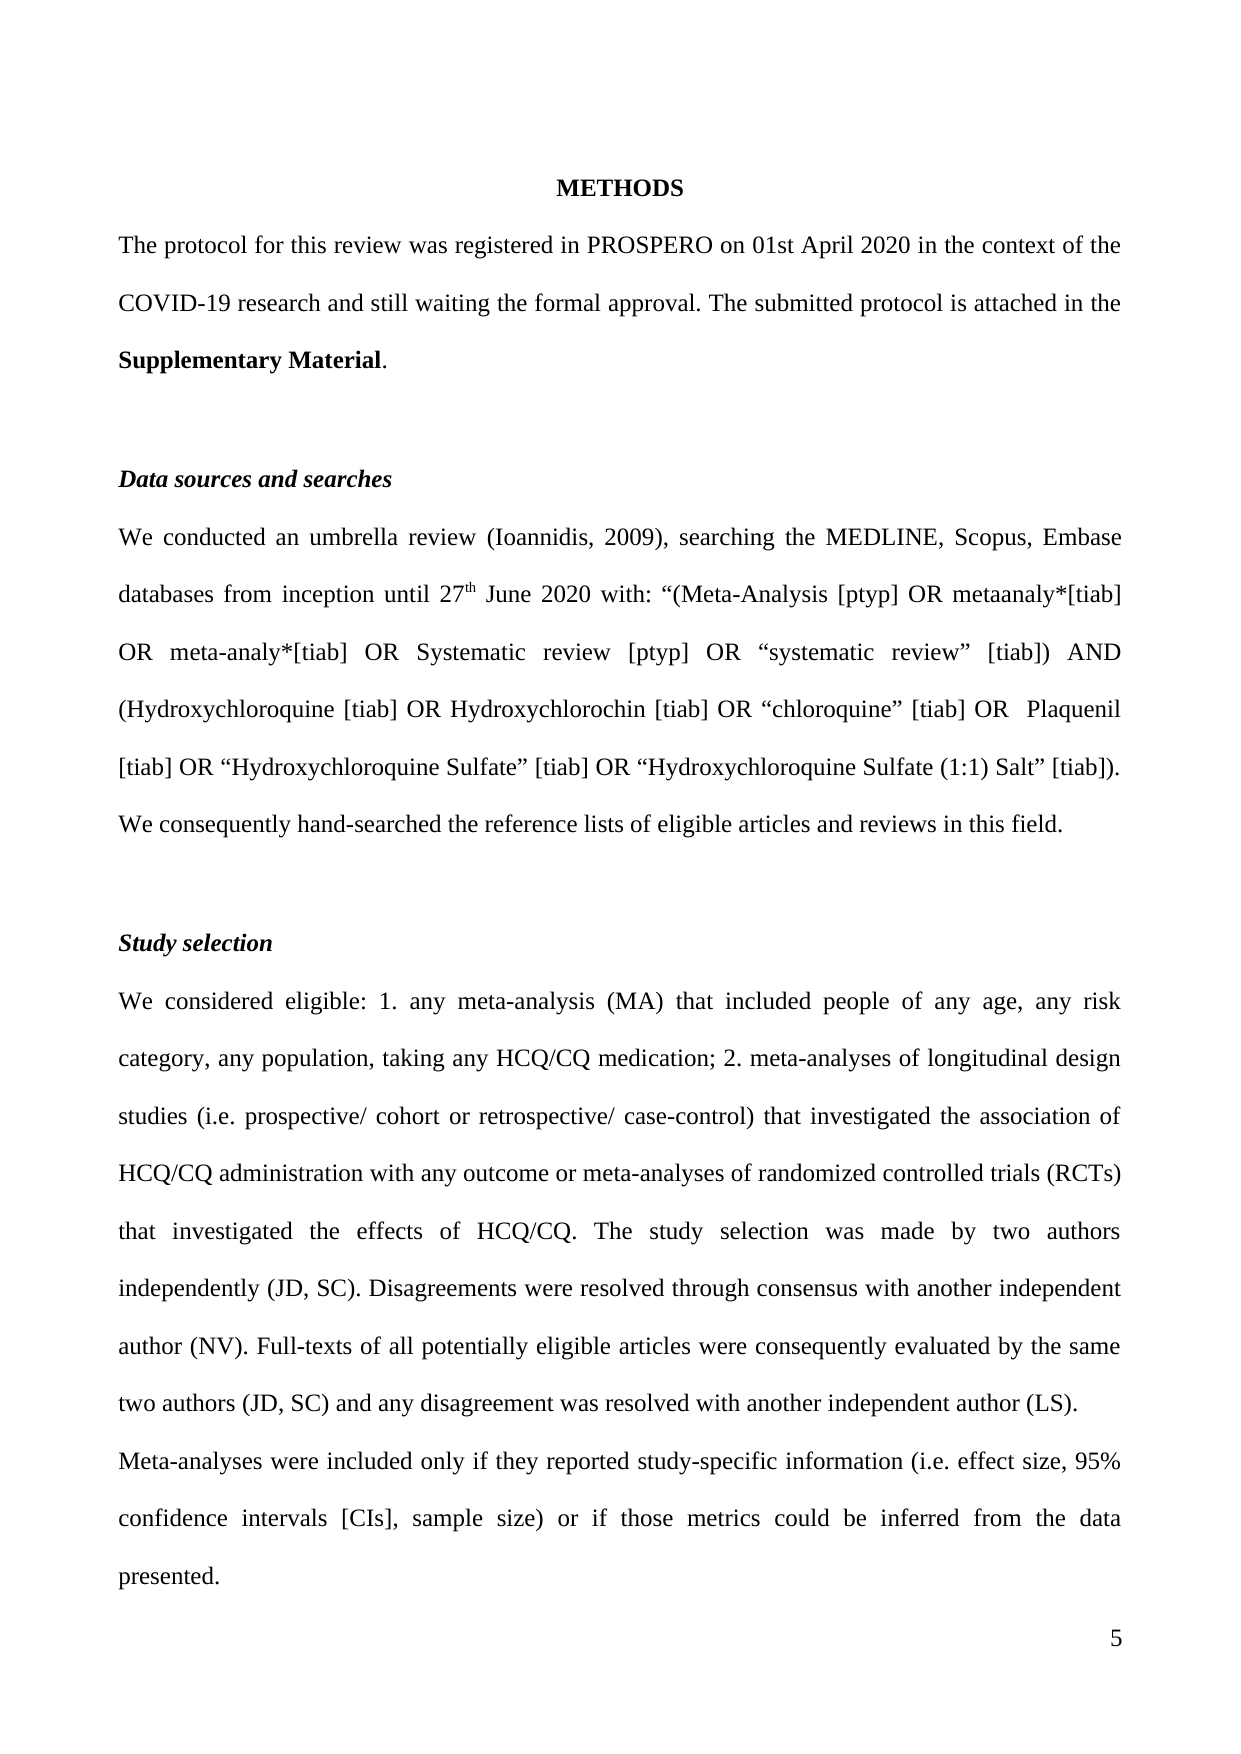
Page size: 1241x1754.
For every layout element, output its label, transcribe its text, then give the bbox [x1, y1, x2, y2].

text The protocol for this review was registered in PROSPERO on 01st April 2020 in the context of the COVID-19 research and still waiting the formal approval. The submitted protocol is attached in the Supplementary Material. [118, 230, 1122, 374]
subtitle Data sources and searches [118, 464, 1122, 493]
text We conducted an umbrella review (Ioannidis, 2009), searching the MEDLINE, Scopus, Embase databases from inception until 27th June 2020 with: “(Meta-Analysis [ptyp] OR metaanaly*[tiab] OR meta-analy*[tiab] OR Systematic review [ptyp] OR “systematic review” [tiab]) AND (Hydroxychloroquine [tiab] OR Hydroxychlorochin [tiab] OR “chloroquine” [tiab] OR Plaquenil [tiab] OR “Hydroxychloroquine Sulfate” [tiab] OR “Hydroxychloroquine Sulfate (1:1) Salt” [tiab]). We consequently hand-searched the reference lists of eligible articles and reviews in this field. [118, 522, 1122, 838]
text Meta-analyses were included only if they reported study-specific information (i.e. effect size, 95% confidence intervals [CIs], sample size) or if those metrics could be inferred from the data presented. [118, 1446, 1122, 1590]
subtitle METHODS [118, 173, 1122, 201]
subtitle Study selection [118, 928, 1122, 957]
text We considered eligible: 1. any meta-analysis (MA) that included people of any age, any risk category, any population, taking any HCQ/CQ medication; 2. meta-analyses of longitudinal design studies (i.e. prospective/ cohort or retrospective/ case-control) that investigated the association of HCQ/CQ administration with any outcome or meta-analyses of randomized controlled trials (RCTs) that investigated the effects of HCQ/CQ. The study selection was made by two authors independently (JD, SC). Disagreements were resolved through consensus with another independent author (NV). Full-texts of all potentially eligible articles were consequently evaluated by the same two authors (JD, SC) and any disagreement was resolved with another independent author (LS). [118, 986, 1122, 1417]
